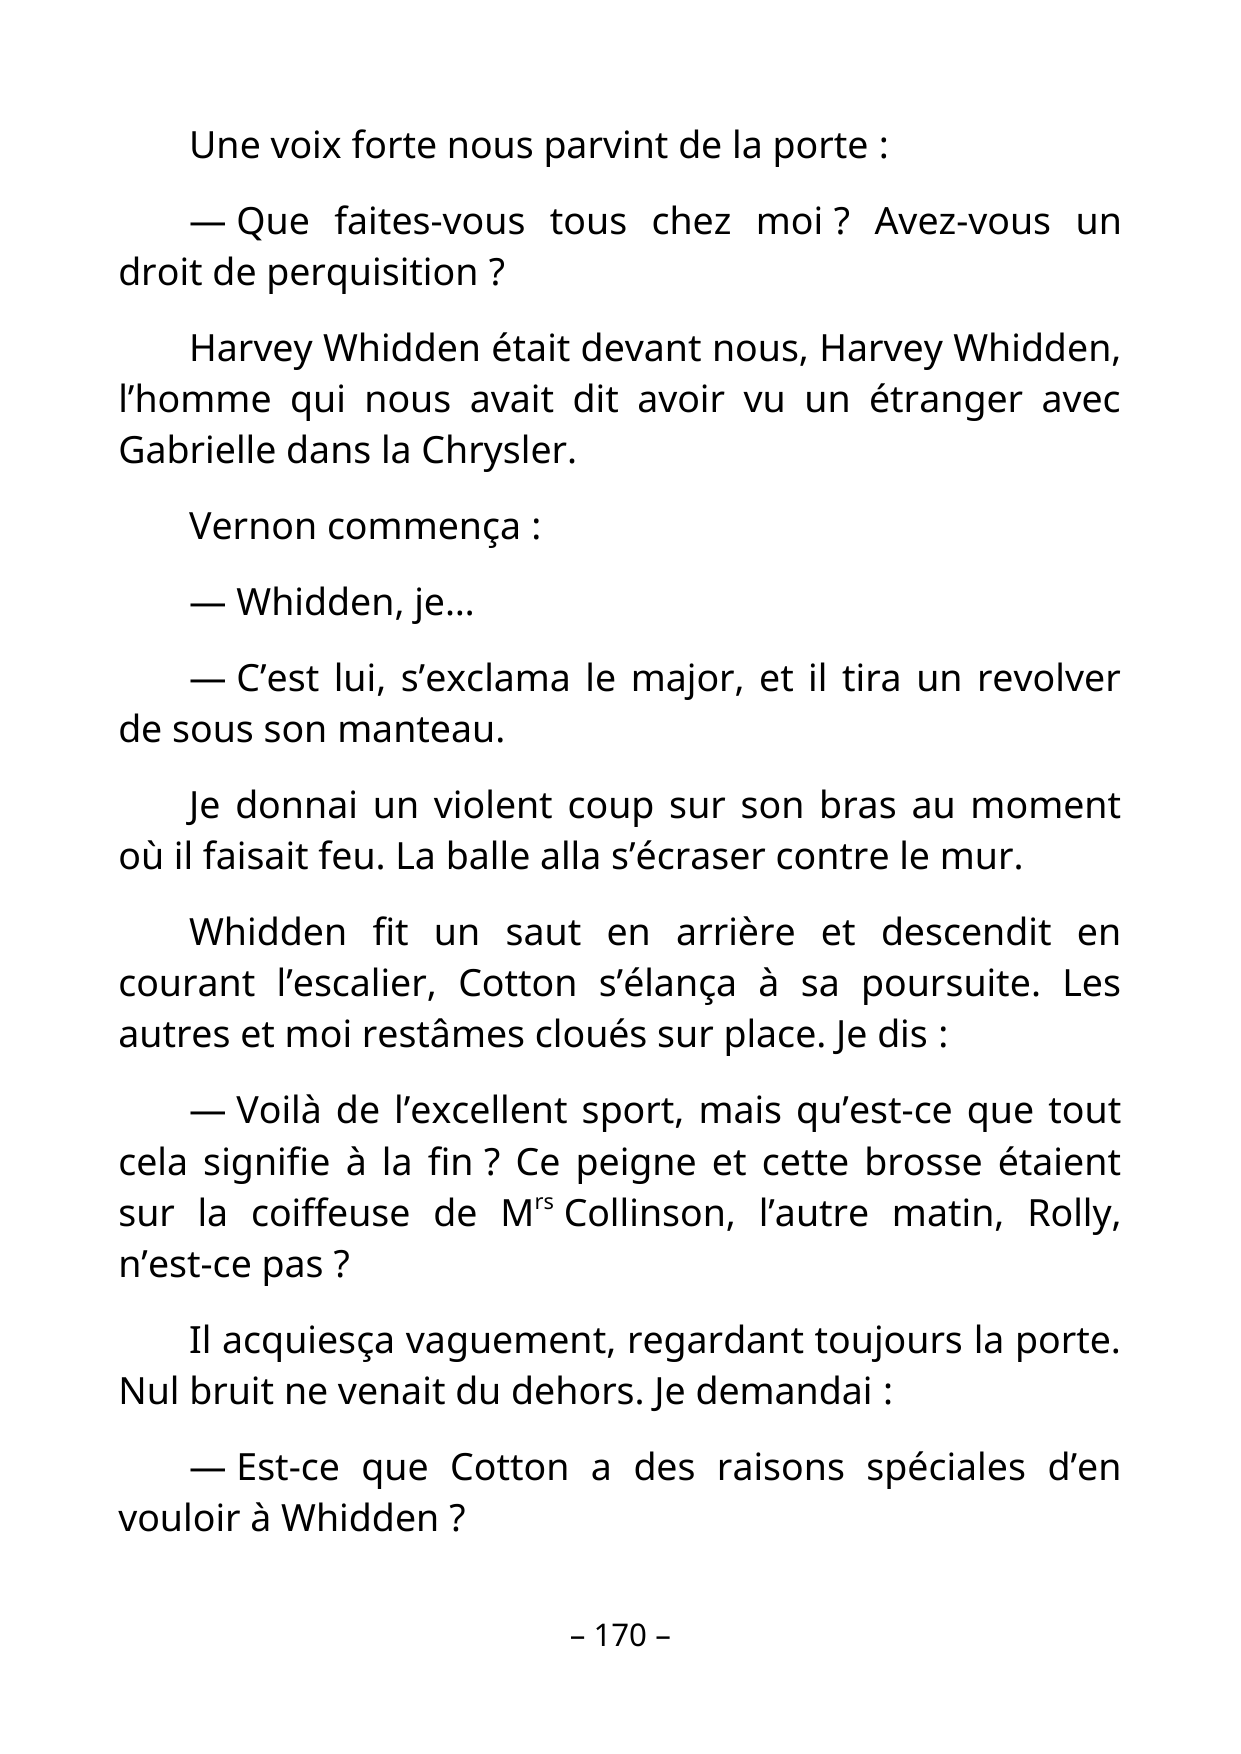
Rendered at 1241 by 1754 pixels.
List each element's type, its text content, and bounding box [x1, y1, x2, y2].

text Je donnai un violent coup sur son bras au moment où il faisait feu. La balle alla s’écraser contre le mur. [118, 778, 1122, 881]
text — Que faites-vous tous chez moi ? Avez-vous un droit de perquisition ? [118, 194, 1122, 296]
text Il acquiesça vaguement, regardant toujours la porte. Nul bruit ne venait du dehors. Je demandai : [118, 1313, 1122, 1415]
text Whidden fit un saut en arrière et descendit en courant l’escalier, Cotton s’élança à sa poursuite. Les autres et moi restâmes cloués sur place. Je dis : [118, 906, 1122, 1059]
text Vernon commença : [118, 499, 1122, 550]
text Harvey Whidden était devant nous, Harvey Whidden, l’homme qui nous avait dit avoir vu un étranger avec Gabrielle dans la Chrysler. [118, 321, 1122, 474]
text Une voix forte nous parvint de la porte : [118, 118, 1122, 169]
text — Whidden, je… [118, 575, 1122, 626]
text — C’est lui, s’exclama le major, et il tira un revolver de sous son manteau. [118, 651, 1122, 753]
text — Est-ce que Cotton a des raisons spéciales d’en vouloir à Whidden ? [118, 1440, 1122, 1542]
text — Voilà de l’excellent sport, mais qu’est-ce que tout cela signifie à la fin ? Ce peigne et cette brosse étaient sur la coiffeuse de Mrs Collinson, l’autre matin, Rolly, n’est-ce pas ? [118, 1084, 1122, 1288]
